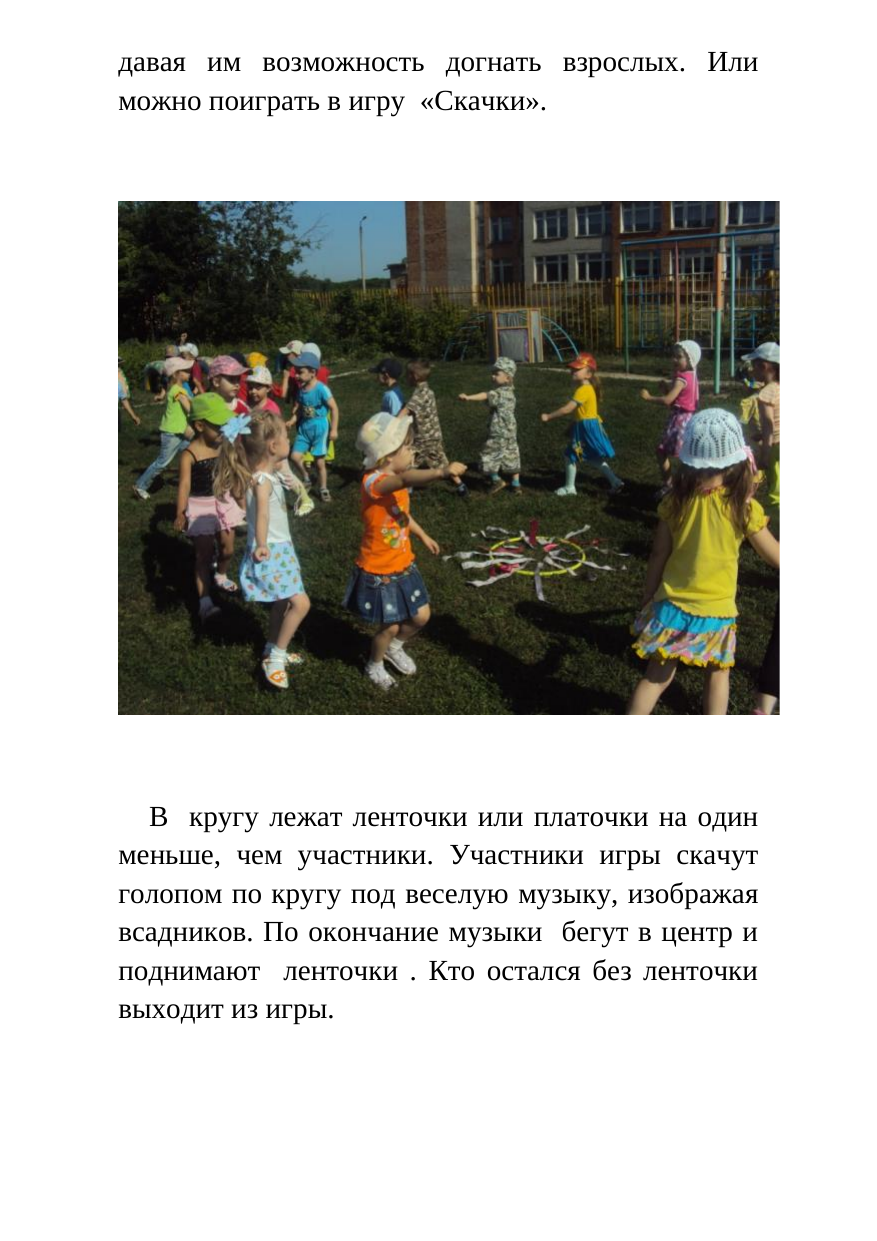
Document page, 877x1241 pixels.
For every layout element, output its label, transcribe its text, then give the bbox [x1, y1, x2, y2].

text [118, 44, 759, 116]
text В кругу лежат ленточки или платочки на один меньше, чем участники. Участники игры скачут голопом по кругу под веселую музыку, изображая всадников. По окончание музыки бегут в центр и поднимают ленточки . Кто остался без ленточки выходит из игры. [118, 799, 759, 1025]
picture [118, 201, 780, 715]
